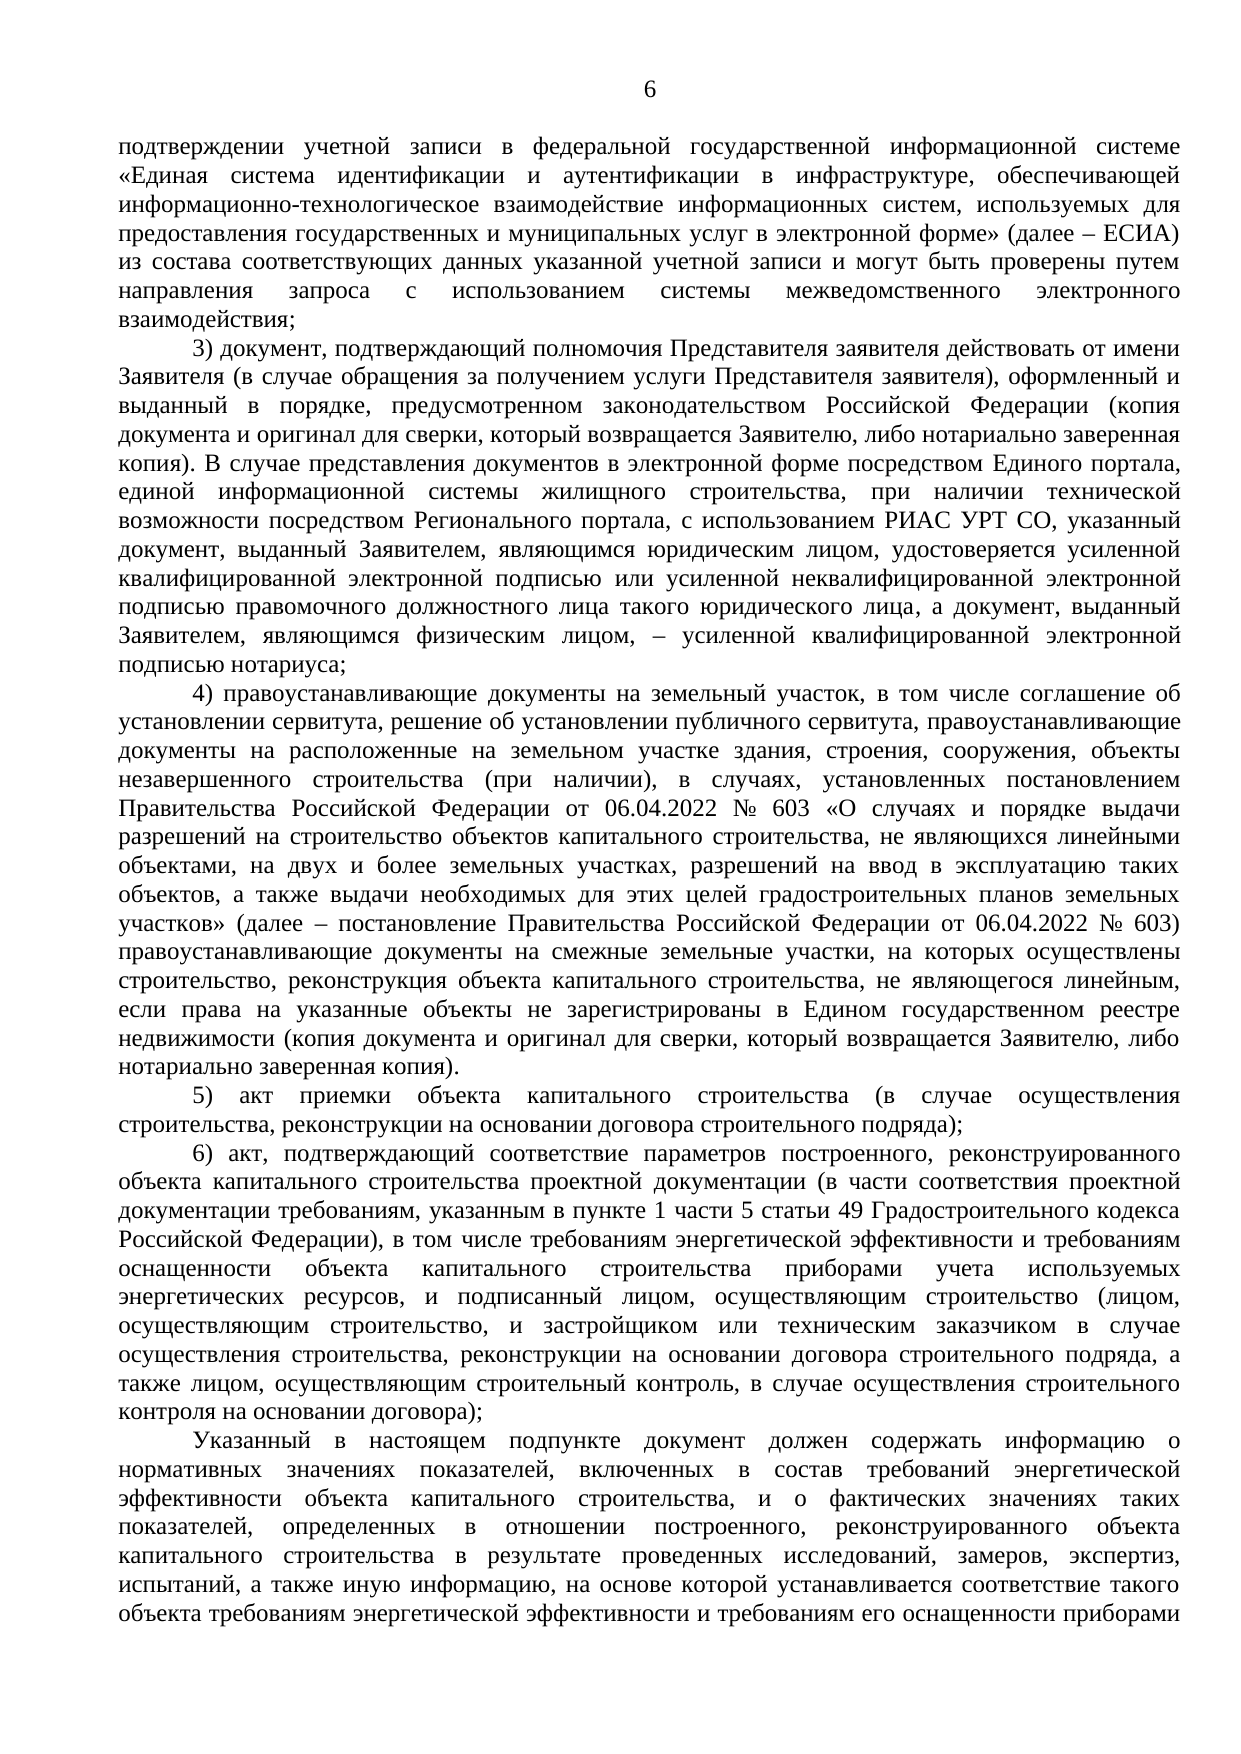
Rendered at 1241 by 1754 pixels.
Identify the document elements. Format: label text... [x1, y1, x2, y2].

text 6) акт, подтверждающий соответствие параметров построенного, реконструированного объекта капитального строительства проектной документации (в части соответствия проектной документации требованиям, указанным в пункте 1 части 5 статьи 49 Градостроительного кодекса Российской Федерации), в том числе требованиям энергетической эффективности и требованиям оснащенности объекта капитального строительства приборами учета используемых энергетических ресурсов, и подписанный лицом, осуществляющим строительство (лицом, осуществляющим строительство, и застройщиком или техническим заказчиком в случае осуществления строительства, реконструкции на основании договора строительного подряда, а также лицом, осуществляющим строительный контроль, в случае осуществления строительного контроля на основании договора); [118, 1138, 1181, 1425]
text 4) правоустанавливающие документы на земельный участок, в том числе соглашение об установлении сервитута, решение об установлении публичного сервитута, правоустанавливающие документы на расположенные на земельном участке здания, строения, сооружения, объекты незавершенного строительства (при наличии), в случаях, установленных постановлением Правительства Российской Федерации от 06.04.2022 № 603 «О случаях и порядке выдачи разрешений на строительство объектов капитального строительства, не являющихся линейными объектами, на двух и более земельных участках, разрешений на ввод в эксплуатацию таких объектов, а также выдачи необходимых для этих целей градостроительных планов земельных участков» (далее – постановление Правительства Российской Федерации от 06.04.2022 № 603) правоустанавливающие документы на смежные земельные участки, на которых осуществлены строительство, реконструкция объекта капитального строительства, не являющегося линейным, если права на указанные объекты не зарегистрированы в Едином государственном реестре недвижимости (копия документа и оригинал для сверки, который возвращается Заявителю, либо нотариально заверенная копия). [118, 678, 1181, 1080]
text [118, 131, 1181, 333]
text 3) документ, подтверждающий полномочия Представителя заявителя действовать от имени Заявителя (в случае обращения за получением услуги Представителя заявителя), оформленный и выданный в порядке, предусмотренном законодательством Российской Федерации (копия документа и оригинал для сверки, который возвращается Заявителю, либо нотариально заверенная копия). В случае представления документов в электронной форме посредством Единого портала, единой информационной системы жилищного строительства, при наличии технической возможности посредством Регионального портала, с использованием РИАС УРТ СО, указанный документ, выданный Заявителем, являющимся юридическим лицом, удостоверяется усиленной квалифицированной электронной подписью или усиленной неквалифицированной электронной подписью правомочного должностного лица такого юридического лица, а документ, выданный Заявителем, являющимся физическим лицом, – усиленной квалифицированной электронной подписью нотариуса; [118, 333, 1181, 678]
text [118, 1425, 1181, 1626]
text 5) акт приемки объекта капитального строительства (в случае осуществления строительства, реконструкции на основании договора строительного подряда); [118, 1080, 1181, 1138]
